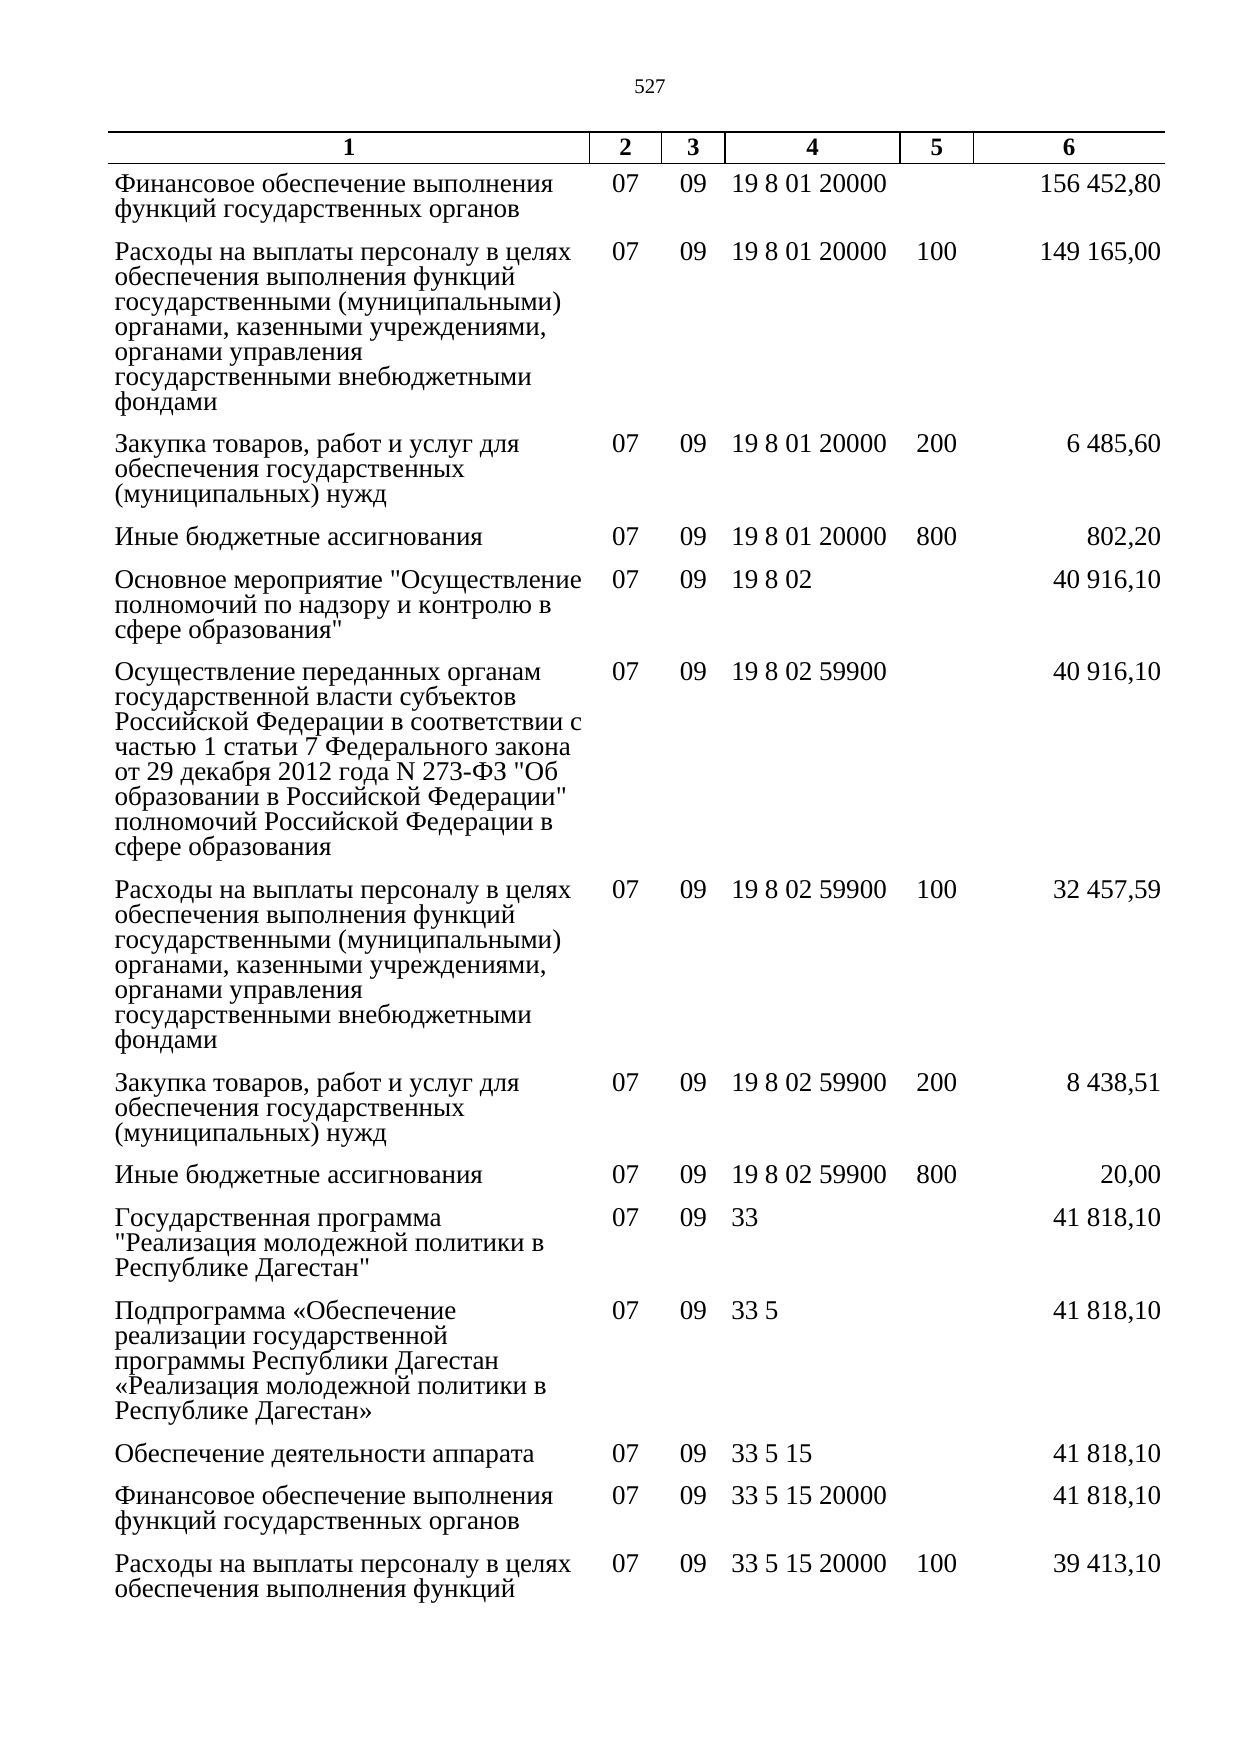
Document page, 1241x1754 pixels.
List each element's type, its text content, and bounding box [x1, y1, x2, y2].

table_header 5 [901, 133, 973, 163]
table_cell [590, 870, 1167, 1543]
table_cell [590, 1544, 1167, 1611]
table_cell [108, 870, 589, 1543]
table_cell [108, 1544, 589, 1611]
table_header 3 [662, 133, 724, 163]
table_header 1 [108, 133, 589, 163]
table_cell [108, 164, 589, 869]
table_header 2 [590, 133, 661, 163]
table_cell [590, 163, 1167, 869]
table_header 6 [974, 133, 1164, 163]
table_header 4 [726, 133, 899, 163]
